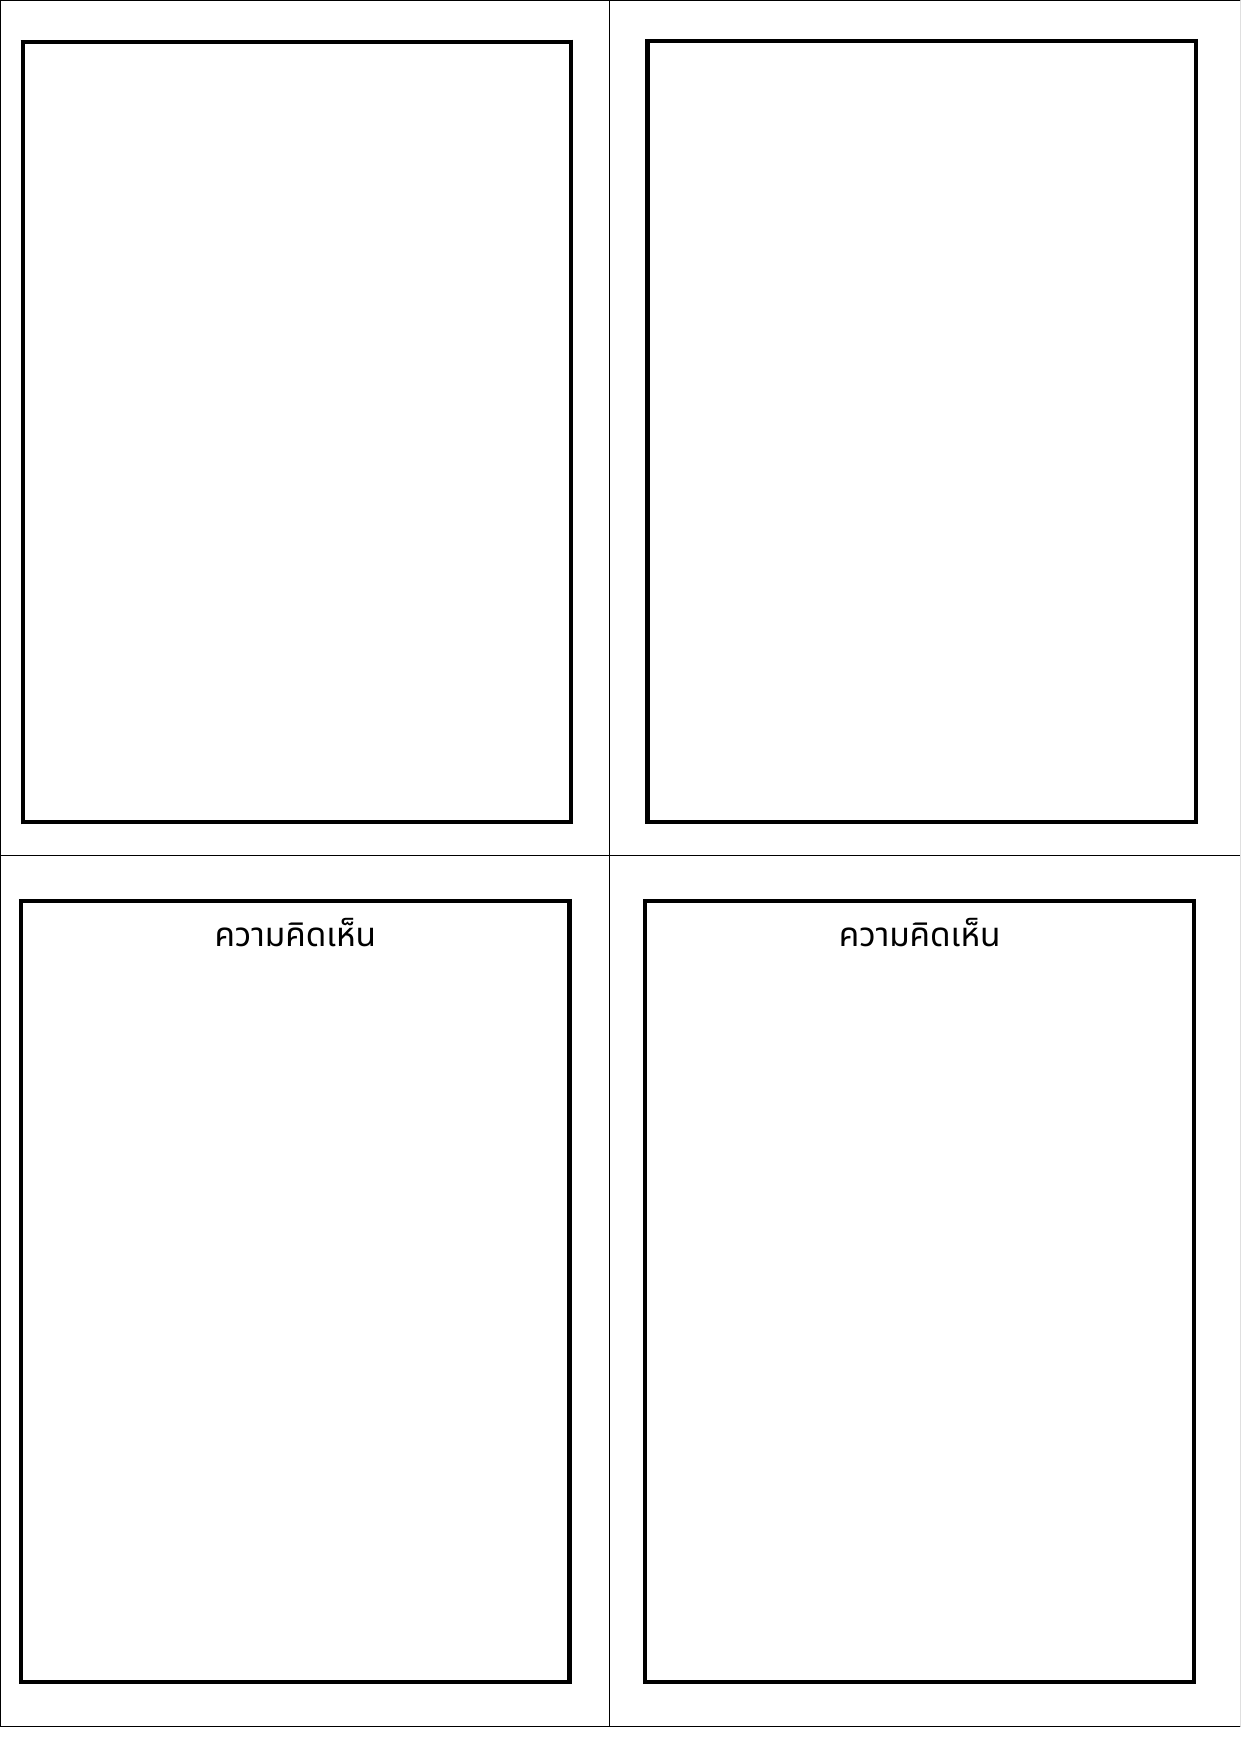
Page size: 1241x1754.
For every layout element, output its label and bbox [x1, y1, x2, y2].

table_cell [610, 856, 1240, 1726]
table_cell [1, 1, 609, 855]
table_cell [610, 1, 1240, 855]
table_cell [1, 856, 609, 1726]
